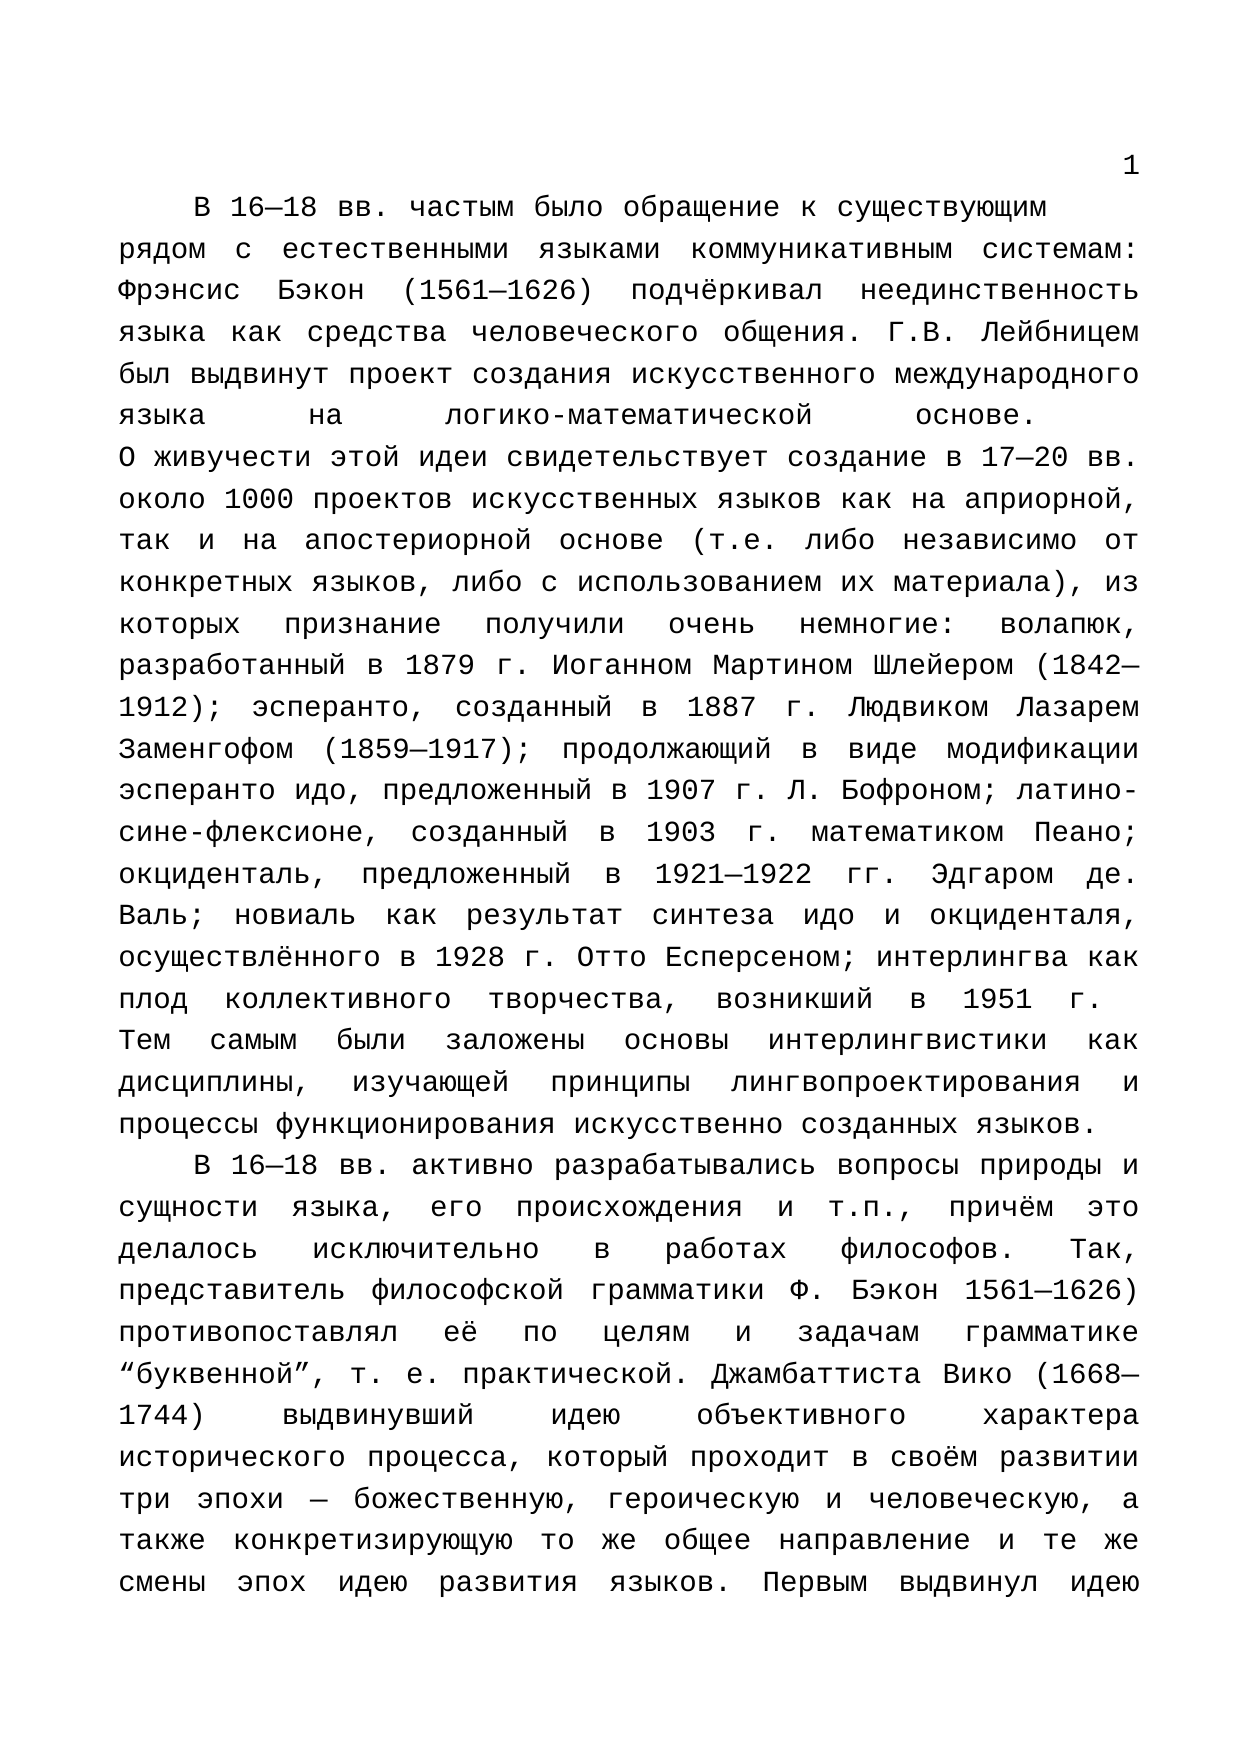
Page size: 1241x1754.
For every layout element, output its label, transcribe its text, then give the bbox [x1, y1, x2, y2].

text В 16—18 вв. частым было обращение к существующим рядом с естественными языками коммуникативным системам: Фрэнсис Бэкон (1561—1626) подчёркивал неединственность языка как средства человеческого общения. Г.В. Лейбницем был выдвинут проект создания искусственного международного языка на логико-математической основе. О живучести этой идеи свидетельствует создание в 17—20 вв. около 1000 проектов искусственных языков как на априорной, так и на апостериорной основе (т.е. либо независимо от конкретных языков, либо с использованием их материала), из которых признание получили очень немногие: волапюк, разработанный в 1879 г. Иоганном Мартином Шлейером (1842—1912); эсперанто, созданный в 1887 г. Людвиком Лазарем Заменгофом (1859—1917); продолжающий в виде модификации эсперанто идо, предложенный в 1907 г. Л. Бофроном; латино-сине-флексионе, созданный в 1903 г. математиком Пеано; окциденталь, предложенный в 1921—1922 гг. Эдгаром де. Валь; новиаль как результат синтеза идо и окциденталя, осуществлённого в 1928 г. Отто Есперсеном; интерлингва как плод коллективного творчества, возникший в 1951 г. Тем самым были заложены основы интерлингвистики как дисциплины, изучающей принципы лингвопроектирования и процессы функционирования искусственно созданных языков. [118, 183, 1140, 1141]
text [118, 1141, 1140, 1600]
